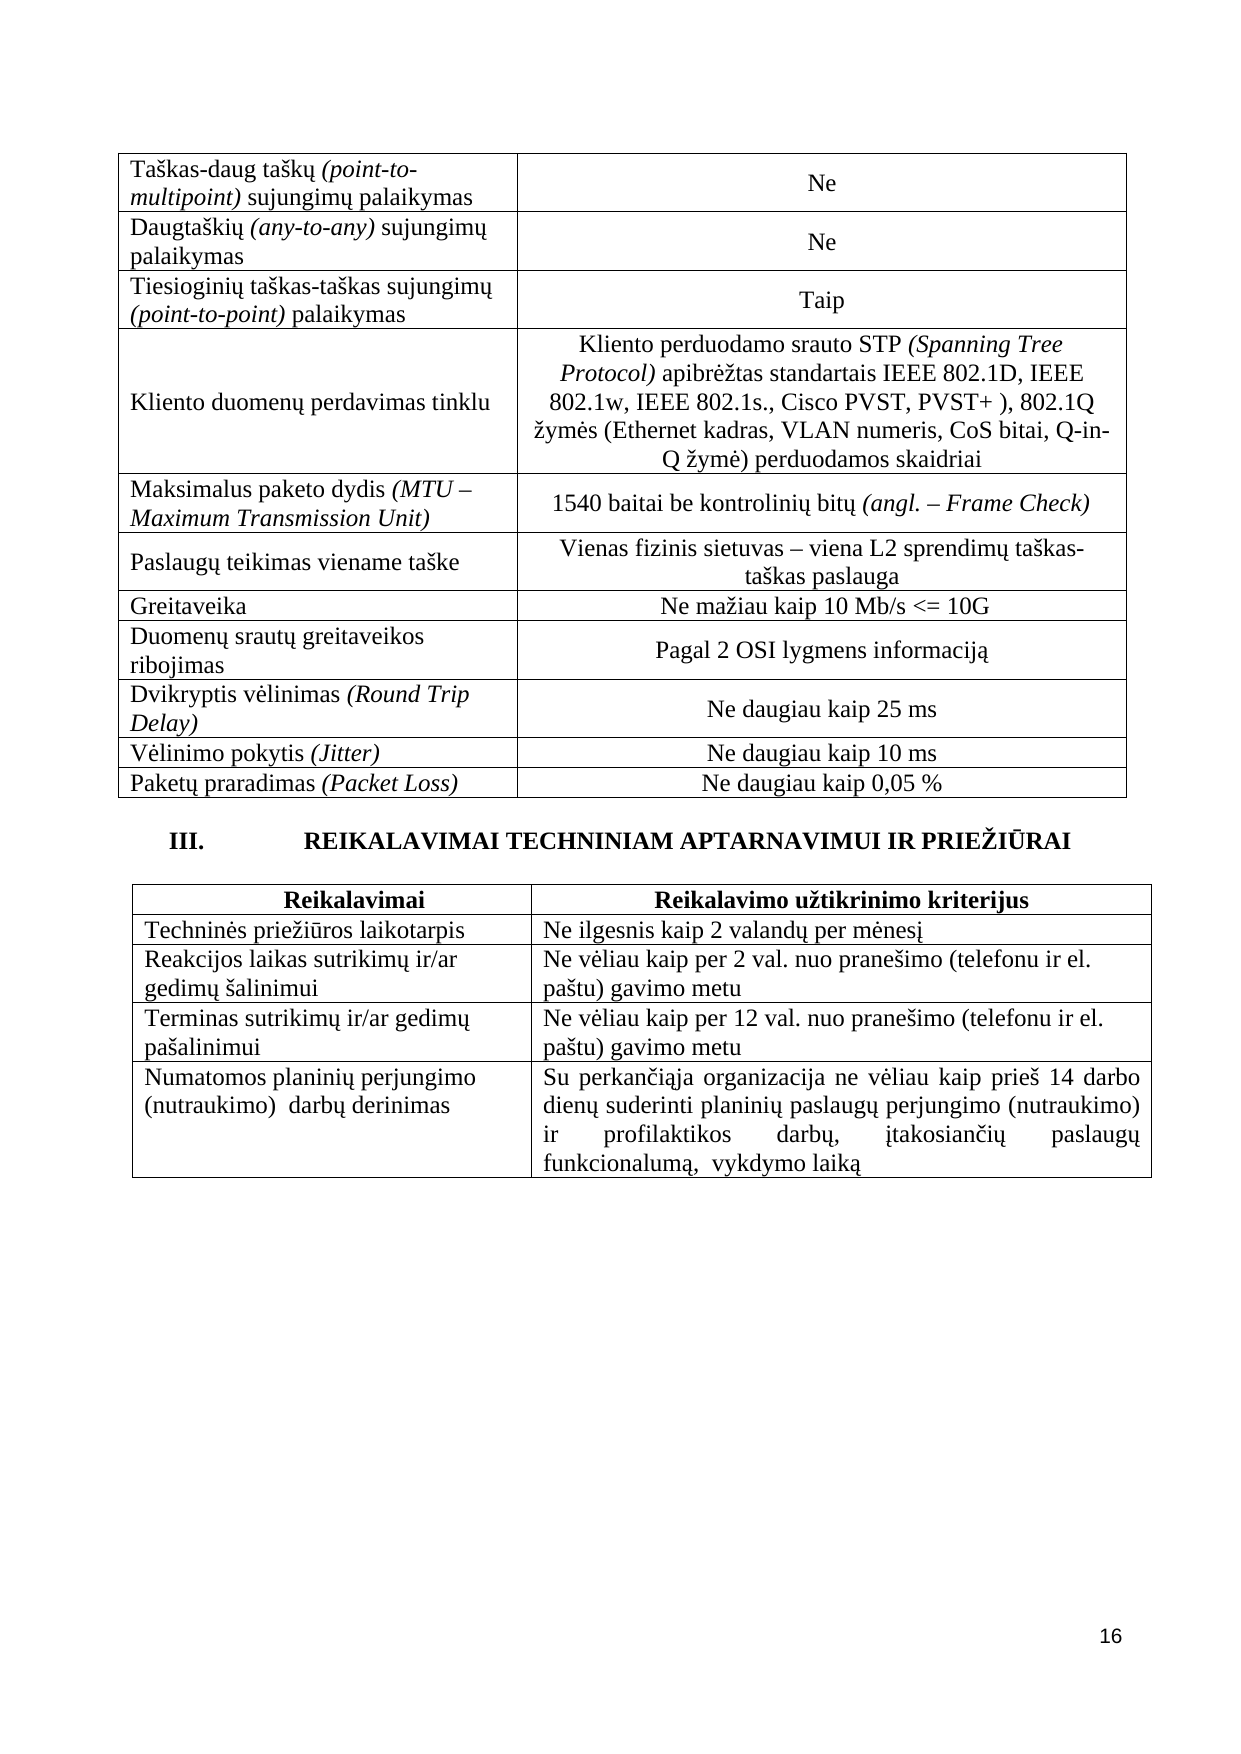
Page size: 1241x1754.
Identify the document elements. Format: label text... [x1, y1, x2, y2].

table_cell Kliento duomenų perdavimas tinklu [119, 329, 517, 473]
table_cell Maksimalus paketo dydis (MTU – Maximum Transmission Unit) [119, 474, 517, 532]
table_cell Numatomos planinių perjungimo (nutraukimo) darbų derinimas [133, 1062, 531, 1177]
table_cell Reakcijos laikas sutrikimų ir/ar gedimų šalinimui [133, 945, 531, 1002]
table_cell 1540 baitai be kontrolinių bitų (angl. – Frame Check) [518, 474, 1126, 532]
table_cell Daugtaškių (any-to-any) sujungimų palaikymas [119, 212, 517, 270]
list REIKALAVIMAI TECHNINIAM APTARNAVIMUI IR PRIEŽIŪRAI [118, 826, 1122, 855]
table_cell Paslaugų teikimas viename taške [119, 533, 517, 590]
table_cell Tiesioginių taškas-taškas sujungimų (point-to-point) palaikymas [119, 271, 517, 328]
table_header Reikalavimo užtikrinimo kriterijus [532, 885, 1151, 914]
table_cell Taškas-daug taškų (point-to-multipoint) sujungimų palaikymas [119, 154, 517, 211]
table_cell Ne [518, 212, 1126, 270]
table_cell Paketų praradimas (Packet Loss) [119, 768, 517, 797]
table_cell Ne daugiau kaip 25 ms [518, 680, 1126, 737]
table_cell Greitaveika [119, 591, 517, 620]
table_cell Ne ilgesnis kaip 2 valandų per mėnesį [532, 915, 1151, 943]
table_cell Ne vėliau kaip per 2 val. nuo pranešimo (telefonu ir el. paštu) gavimo metu [532, 945, 1151, 1002]
table_cell Pagal 2 OSI lygmens informaciją [518, 621, 1126, 678]
table_cell Vėlinimo pokytis (Jitter) [119, 738, 517, 767]
table_cell Ne mažiau kaip 10 Mb/s <= 10G [518, 591, 1126, 620]
table_cell Techninės priežiūros laikotarpis [133, 915, 531, 943]
table_cell Vienas fizinis sietuvas – viena L2 sprendimų taškas-taškas paslauga [518, 533, 1126, 590]
table_cell Su perkančiąja organizacija ne vėliau kaip prieš 14 darbo dienų suderinti planinių paslaugų perjungimo (nutraukimo) ir profilaktikos darbų, įtakosiančių paslaugų funkcionalumą, vykdymo laiką [532, 1062, 1151, 1177]
table_cell Duomenų srautų greitaveikos ribojimas [119, 621, 517, 678]
table_cell Ne vėliau kaip per 12 val. nuo pranešimo (telefonu ir el. paštu) gavimo metu [532, 1003, 1151, 1061]
table_cell Terminas sutrikimų ir/ar gedimų pašalinimui [133, 1003, 531, 1061]
table_cell Dvikryptis vėlinimas (Round Trip Delay) [119, 680, 517, 737]
table_header Reikalavimai [133, 885, 531, 914]
table_cell Taip [518, 271, 1126, 328]
table_cell Kliento perduodamo srauto STP (Spanning Tree Protocol) apibrėžtas standartais IEEE 802.1D, IEEE 802.1w, IEEE 802.1s., Cisco PVST, PVST+ ), 802.1Q žymės (Ethernet kadras, VLAN numeris, CoS bitai, Q-in-Q žymė) perduodamos skaidriai [518, 329, 1126, 473]
table_cell Ne daugiau kaip 10 ms [518, 738, 1126, 767]
table_cell Ne daugiau kaip 0,05 % [518, 768, 1126, 797]
table_cell Ne [518, 154, 1126, 211]
